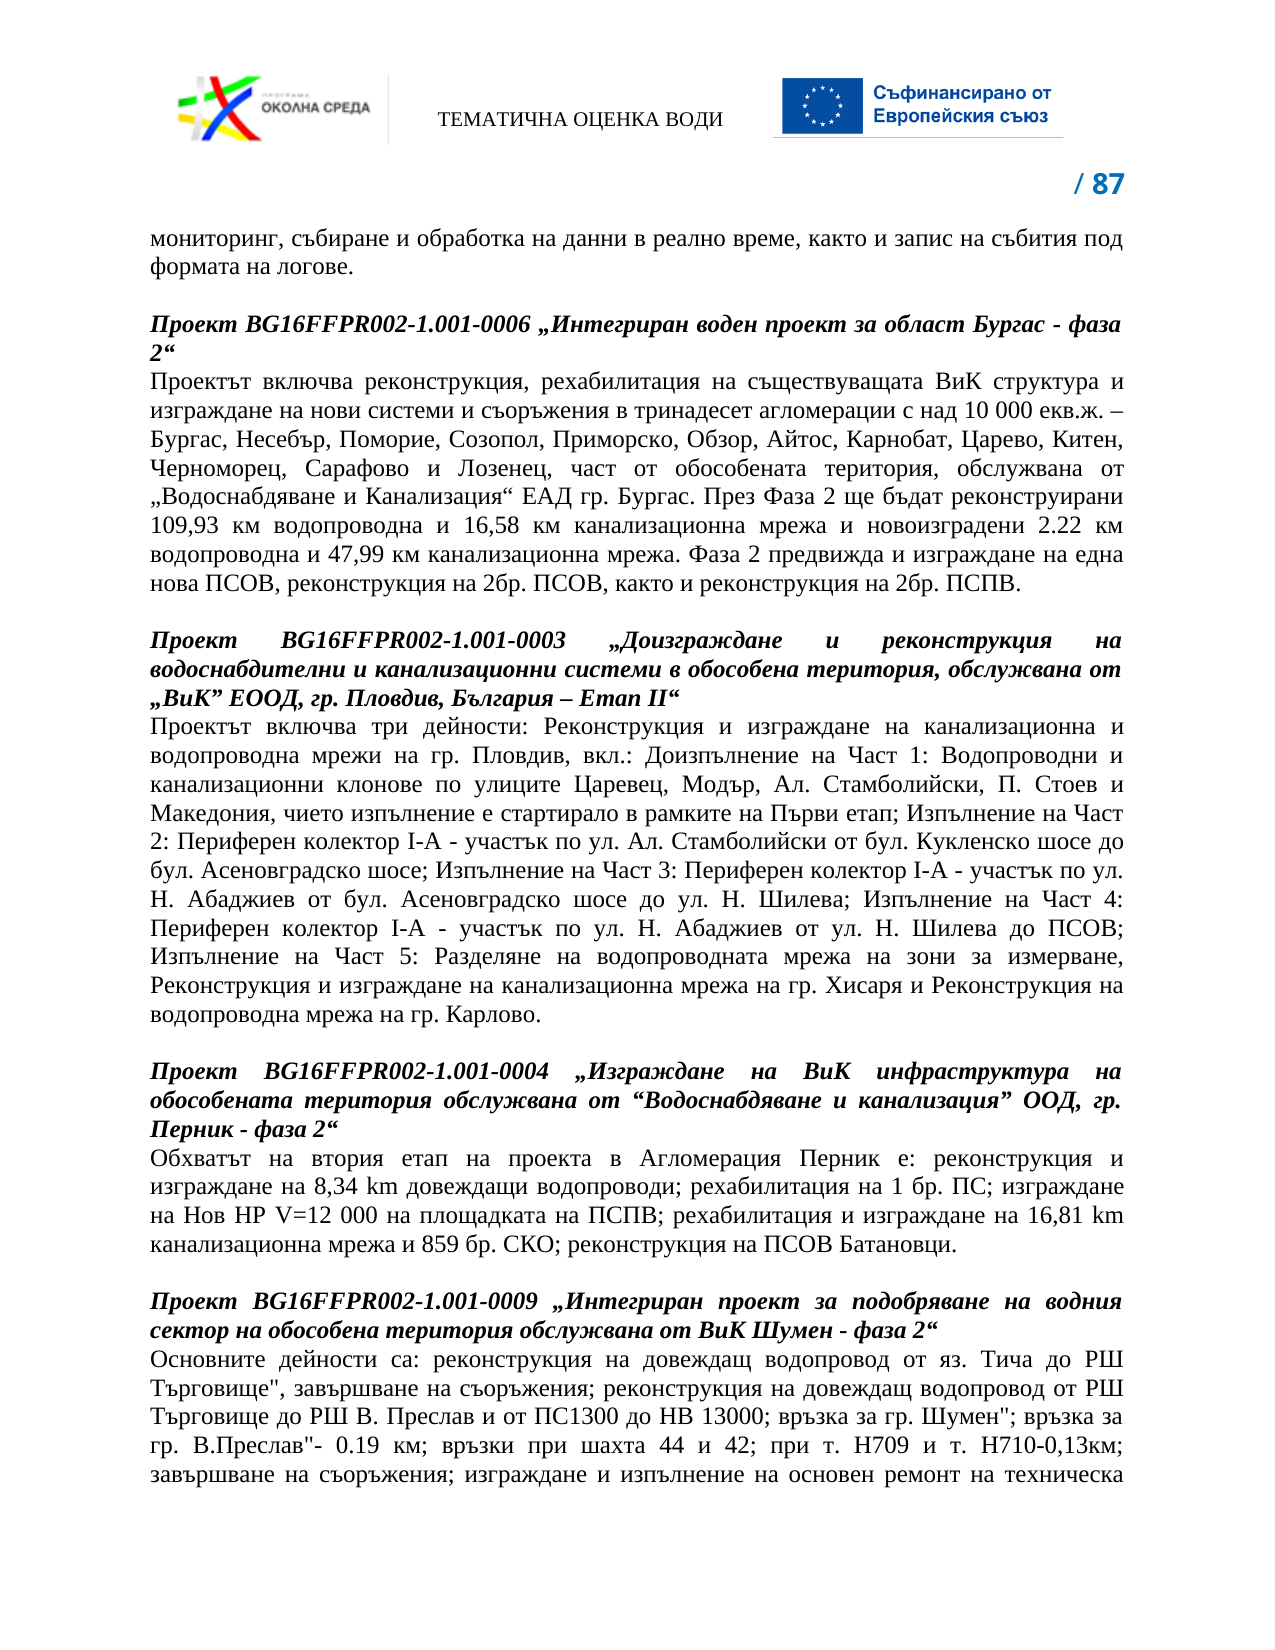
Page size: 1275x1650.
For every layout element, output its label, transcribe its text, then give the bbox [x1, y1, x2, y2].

text Проект BG16FFPR002-1.001-0006 „Интегриран воден проект за област Бургас - фаза 2“ [150, 309, 1125, 366]
text Проект BG16FFPR002-1.001-0004 „Изграждане на ВиК инфраструктура на обособената територия обслужвана от “Водоснабдяване и канализация” ООД, гр. Перник - фаза 2“ [150, 1056, 1125, 1143]
picture [161, 75, 390, 145]
picture [772, 75, 1064, 138]
text Проект BG16FFPR002-1.001-0009 „Интегриран проект за подобряване на водния сектор на обособена територия обслужвана от ВиК Шумен - фаза 2“ [150, 1286, 1125, 1344]
text Проектът включва реконструкция, рехабилитация на съществуващата ВиК структура и изграждане на нови системи и съоръжения в тринадесет агломерации с над 10 000 екв.ж. – Бургас, Несебър, Поморие, Созопол, Приморско, Обзор, Айтос, Карнобат, Царево, Китен, Черноморец, Сарафово и Лозенец, част от обособената територия, обслужвана от „Водоснабдяване и Канализация“ ЕАД гр. Бургас. През Фаза 2 ще бъдат реконструирани 109,93 км водопроводна и 16,58 км канализационна мрежа и новоизградени 2.22 км водопроводна и 47,99 км канализационна мрежа. Фаза 2 предвижда и изграждане на една нова ПСОВ, реконструкция на 2бр. ПСОВ, както и реконструкция на 2бр. ПСПВ. [150, 366, 1125, 596]
text Проектът включва три дейности: Реконструкция и изграждане на канализационна и водопроводна мрежи на гр. Пловдив, вкл.: Доизпълнение на Част 1: Водопроводни и канализационни клонове по улиците Царевец, Модър, Ал. Стамболийски, П. Стоев и Македония, чието изпълнение е стартирало в рамките на Първи етап; Изпълнение на Част 2: Периферен колектор I-A - участък по ул. Ал. Стамболийски от бул. Кукленско шосе до бул. Асеновградско шосе; Изпълнение на Част 3: Периферен колектор I-A - участък по ул. Н. Абаджиев от бул. Асеновградско шосе до ул. Н. Шилева; Изпълнение на Част 4: Периферен колектор I-A - участък по ул. Н. Абаджиев от ул. Н. Шилева до ПСОВ; Изпълнение на Част 5: Разделяне на водопроводната мрежа на зони за измерване, Реконструкция и изграждане на канализационна мрежа на гр. Хисаря и Реконструкция на водопроводна мрежа на гр. Карлово. [150, 711, 1125, 1028]
text Обхватът на втория етап на проекта в Агломерация Перник е: реконструкция и изграждане на 8,34 km довеждащи водопроводи; рехабилитация на 1 бр. ПС; изграждане на Нов НР V=12 000 на площадката на ПСПВ; рехабилитация и изграждане на 16,81 km канализационна мрежа и 859 бр. СКО; реконструкция на ПСОВ Батановци. [150, 1143, 1125, 1258]
text Проект BG16FFPR002-1.001-0003 „Доизграждане и реконструкция на водоснабдителни и канализационни системи в обособена територия, обслужвана от „ВиК” ЕООД, гр. Пловдив, България – Етап ІІ“ [150, 625, 1125, 711]
